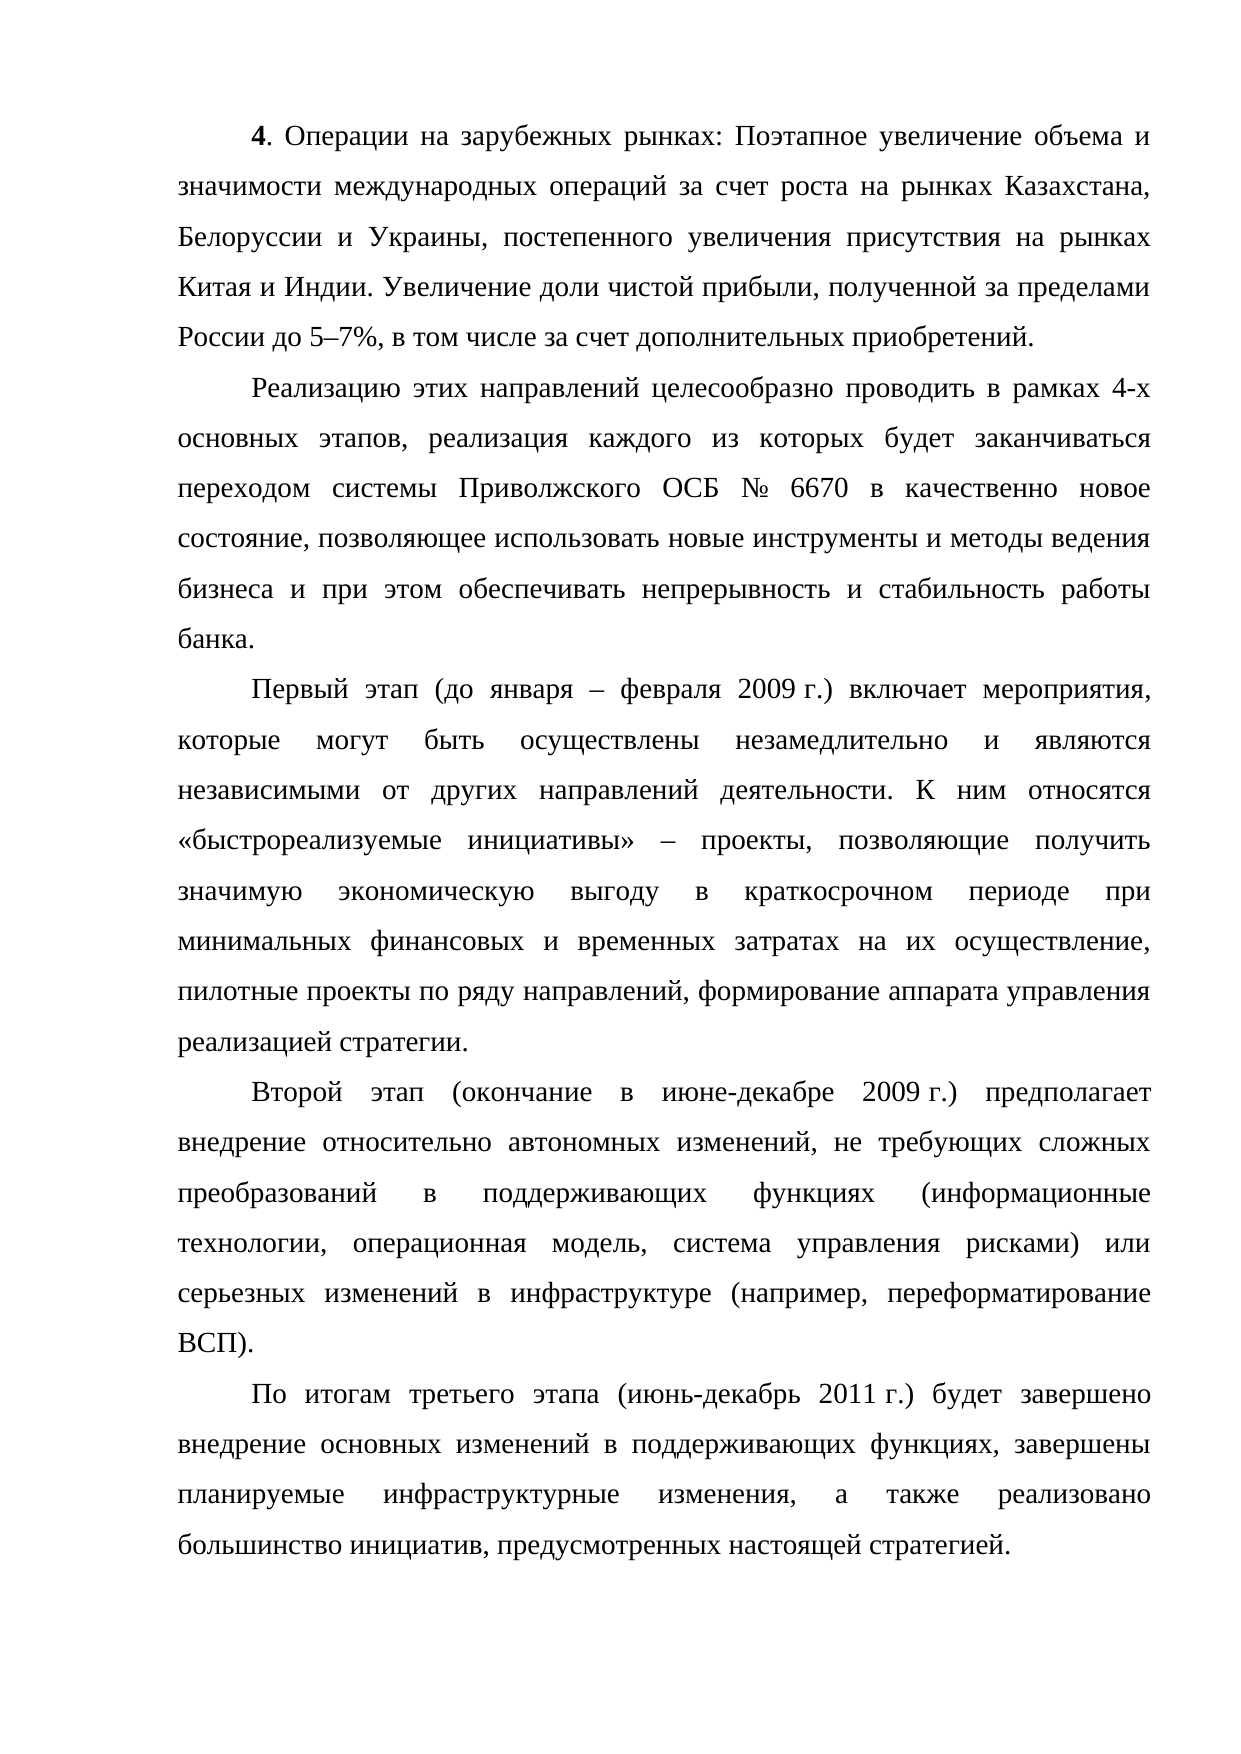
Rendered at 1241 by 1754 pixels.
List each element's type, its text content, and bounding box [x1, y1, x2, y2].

text Реализацию этих направлений целесообразно проводить в рамках 4-х основных этапов, реализация каждого из которых будет заканчиваться переходом системы Приволжского ОСБ № 6670 в качественно новое состояние, позволяющее использовать новые инструменты и методы ведения бизнеса и при этом обеспечивать непрерывность и стабильность работы банка. [177, 370, 1152, 655]
text 4. Операции на зарубежных рынках: Поэтапное увеличение объема и значимости международных операций за счет роста на рынках Казахстана, Белоруссии и Украины, постепенного увеличения присутствия на рынках Китая и Индии. Увеличение доли чистой прибыли, полученной за пределами России до 5–7%, в том числе за счет дополнительных приобретений. [177, 118, 1152, 353]
text Второй этап (окончание в июне-декабре .) предполагает внедрение относительно автономных изменений, не требующих сложных преобразований в поддерживающих функциях (информационные технологии, операционная модель, система управления рисками) или серьезных изменений в инфраструктуре (например, переформатирование ВСП). [177, 1074, 1152, 1359]
text По итогам третьего этапа (июнь-декабрь .) будет завершено внедрение основных изменений в поддерживающих функциях, завершены планируемые инфраструктурные изменения, а также реализовано большинство инициатив, предусмотренных настоящей стратегией. [177, 1376, 1152, 1560]
text Первый этап (до января – февраля .) включает мероприятия, которые могут быть осуществлены незамедлительно и являются независимыми от других направлений деятельности. К ним относятся «быстрореализуемые инициативы» – проекты, позволяющие получить значимую экономическую выгоду в краткосрочном периоде при минимальных финансовых и временных затратах на их осуществление, пилотные проекты по ряду направлений, формирование аппарата управления реализацией стратегии. [177, 672, 1152, 1057]
